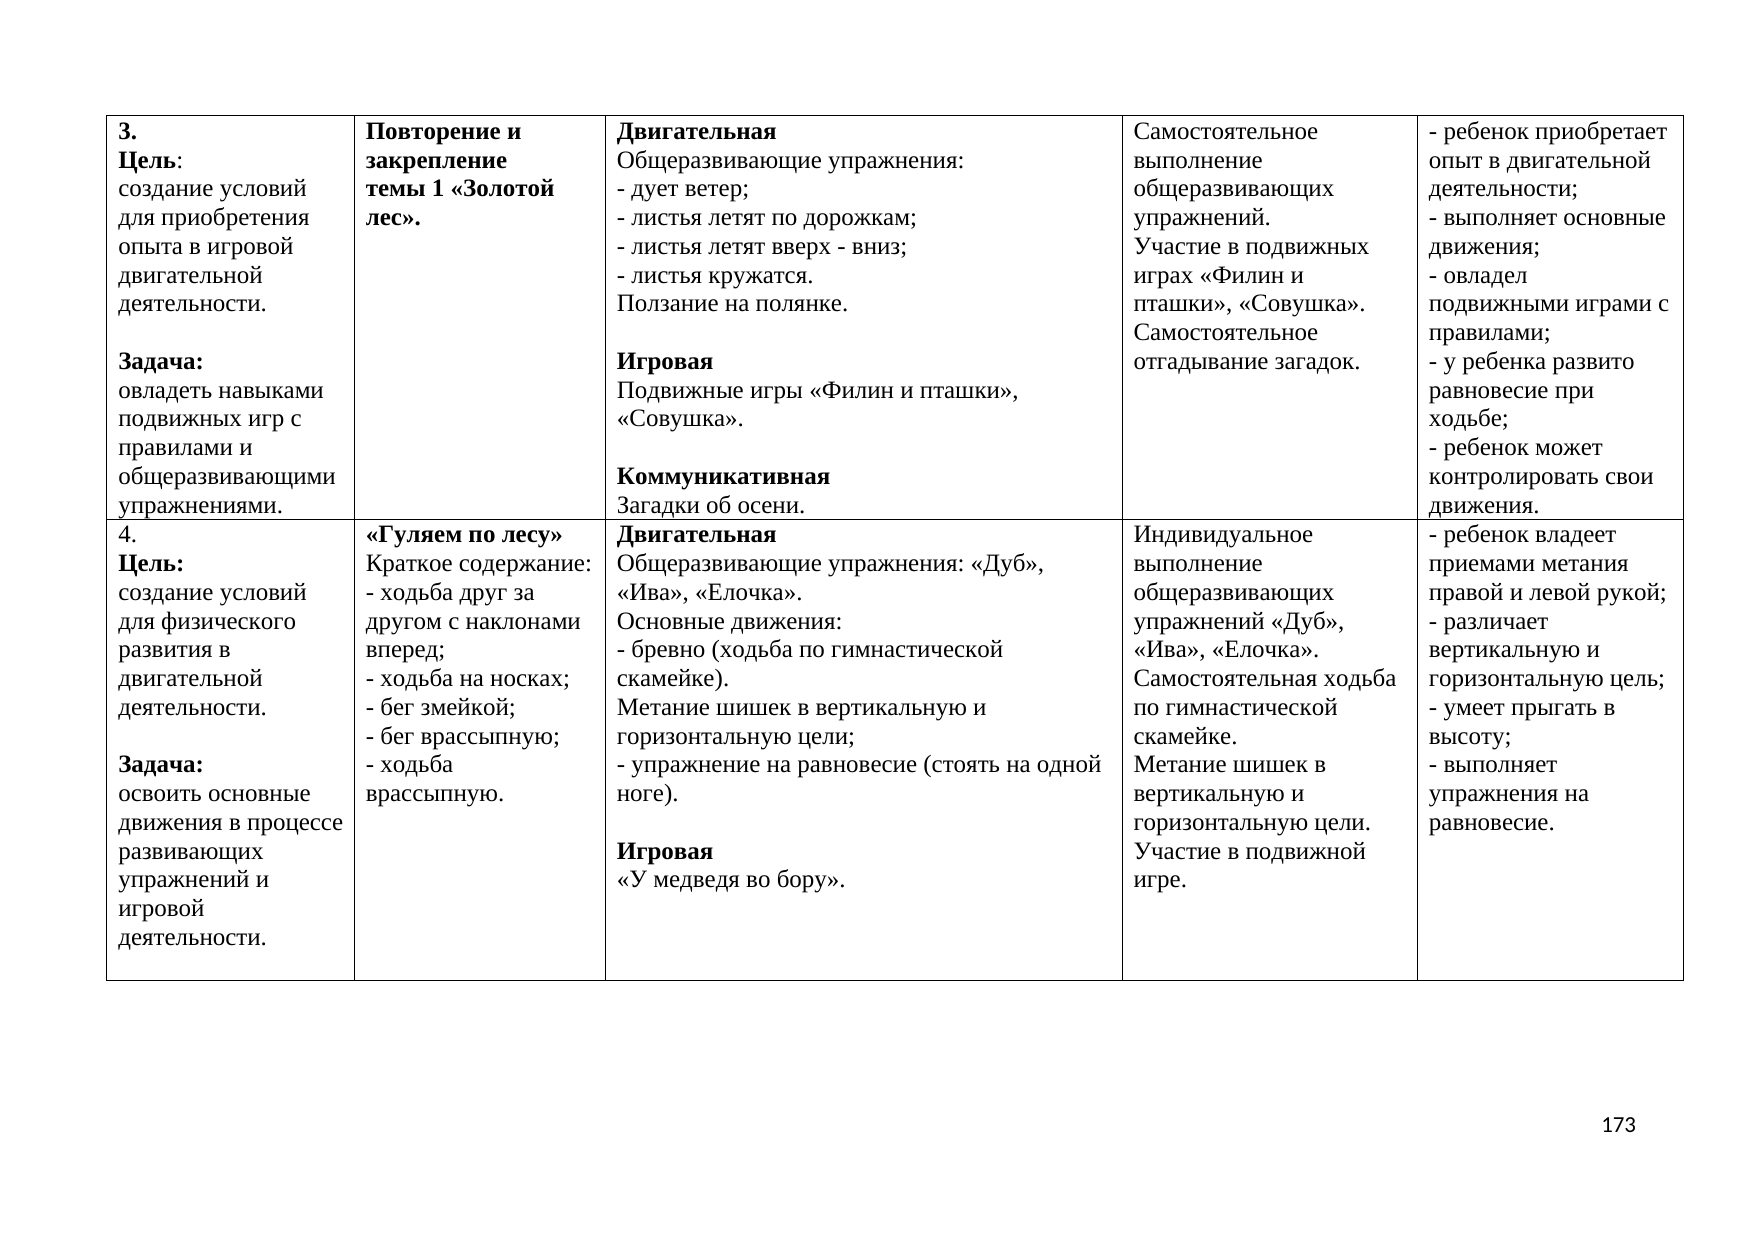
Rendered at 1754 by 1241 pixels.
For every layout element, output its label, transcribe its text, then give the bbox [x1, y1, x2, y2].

table_cell - ребенок владеет приемами метания правой и левой рукой; - различает вертикальную и горизонтальную цель; - умеет прыгать в высоту; - выполняет упражнения на равновесие. [1418, 520, 1683, 979]
table_header Двигательная Общеразвивающие упражнения: - дует ветер; - листья летят по дорожкам; - листья летят вверх - вниз; - листья кружатся. Ползание на полянке. Игровая Подвижные игры «Филин и пташки», «Совушка». Коммуникативная Загадки об осени. [606, 116, 1122, 518]
table_cell «Гуляем по лесу» Краткое содержание: - ходьба друг за другом с наклонами вперед; - ходьба на носках; - бег змейкой; - бег врассыпную; - ходьба врассыпную. [355, 520, 605, 979]
table_header 3. Цель: создание условий для приобретения опыта в игровой двигательной деятельности. Задача: овладеть навыками подвижных игр с правилами и общеразвивающими упражнениями. [107, 116, 354, 518]
table_cell Двигательная Общеразвивающие упражнения: «Дуб», «Ива», «Елочка». Основные движения: - бревно (ходьба по гимнастической скамейке). Метание шишек в вертикальную и горизонтальную цели; - упражнение на равновесие (стоять на одной ноге). Игровая «У медведя во бору». [606, 520, 1122, 979]
table_header Повторение и закрепление темы 1 «Золотой лес». [355, 116, 605, 518]
table_cell Индивидуальное выполнение общеразвивающих упражнений «Дуб», «Ива», «Елочка». Самостоятельная ходьба по гимнастической скамейке. Метание шишек в вертикальную и горизонтальную цели. Участие в подвижной игре. [1123, 520, 1417, 979]
table_cell 4. Цель: создание условий для физического развития в двигательной деятельности. Задача: освоить основные движения в процессе развивающих упражнений и игровой деятельности. [107, 520, 354, 979]
table_header Самостоятельное выполнение общеразвивающих упражнений. Участие в подвижных играх «Филин и пташки», «Совушка». Самостоятельное отгадывание загадок. [1123, 116, 1417, 518]
table_header - ребенок приобретает опыт в двигательной деятельности; - выполняет основные движения; - овладел подвижными играми с правилами; - у ребенка развито равновесие при ходьбе; - ребенок может контролировать свои движения. [1418, 116, 1683, 518]
